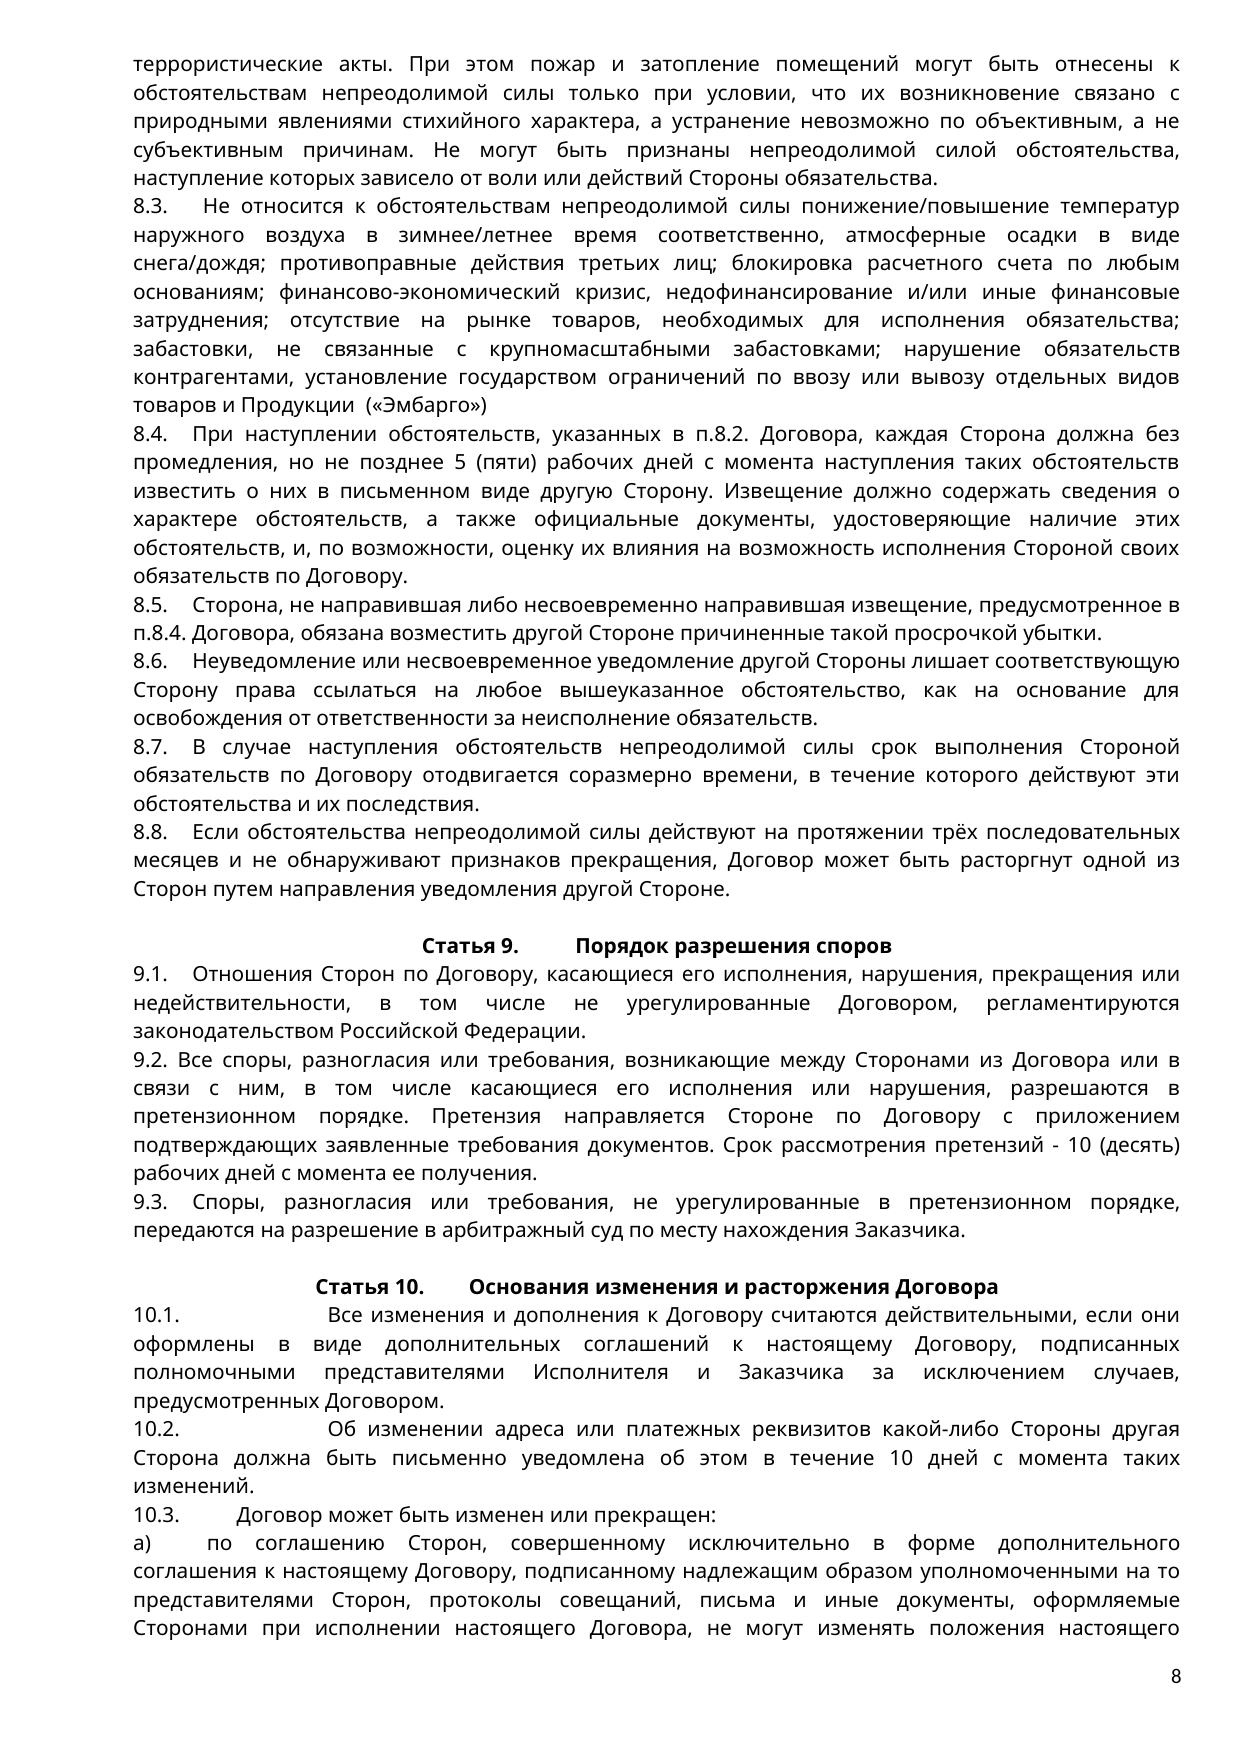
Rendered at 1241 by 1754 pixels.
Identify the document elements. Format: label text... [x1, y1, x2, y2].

list Все изменения и дополнения к Договору считаются действительными, если они оформлены в виде дополнительных соглашений к настоящему Договору, подписанных полномочными представителями Исполнителя и Заказчика за исключением случаев, предусмотренных Договором. [133, 1301, 1181, 1414]
list Все споры, разногласия или требования, возникающие между Сторонами из Договора или в связи с ним, в том числе касающиеся его исполнения или нарушения, разрешаются в претензионном порядке. Претензия направляется Стороне по Договору с приложением подтверждающих заявленные требования документов. Срок рассмотрения претензий - 10 (десять) рабочих дней с момента ее получения. [133, 1045, 1181, 1187]
subtitle Если обстоятельства непреодолимой силы действуют на протяжении трёх последовательных месяцев и не обнаруживают признаков прекращения, Договор может быть расторгнут одной из Сторон путем направления уведомления другой Стороне. [133, 817, 1181, 902]
list Отношения Сторон по Договору, касающиеся его исполнения, нарушения, прекращения или недействительности, в том числе не урегулированные Договором, регламентируются законодательством Российской Федерации. [133, 959, 1181, 1045]
subtitle При наступлении обстоятельств, указанных в п.8.2. Договора, каждая Сторона должна без промедления, но не позднее 5 (пяти) рабочих дней с момента наступления таких обстоятельств известить о них в письменном виде другую Сторону. Извещение должно содержать сведения о характере обстоятельств, а также официальные документы, удостоверяющие наличие этих обстоятельств, и, по возможности, оценку их влияния на возможность исполнения Стороной своих обязательств по Договору. [133, 419, 1181, 590]
subtitle Сторона, не направившая либо несвоевременно направившая извещение, предусмотренное в п.8.4. Договора, обязана возместить другой Стороне причиненные такой просрочкой убытки. [133, 590, 1181, 647]
subtitle Порядок разрешения споров [133, 931, 1181, 959]
list Об изменении адреса или платежных реквизитов какой-либо Стороны другая Сторона должна быть письменно уведомлена об этом в течение 10 дней с момента таких изменений. [133, 1414, 1181, 1500]
subtitle Неуведомление или несвоевременное уведомление другой Стороны лишает соответствующую Сторону права ссылаться на любое вышеуказанное обстоятельство, как на основание для освобождения от ответственности за неисполнение обязательств. [133, 647, 1181, 732]
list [133, 49, 1181, 192]
list Договор может быть изменен или прекращен: [133, 1500, 1181, 1528]
subtitle Основания изменения и расторжения Договора [133, 1272, 1181, 1301]
subtitle В случае наступления обстоятельств непреодолимой силы срок выполнения Стороной обязательств по Договору отодвигается соразмерно времени, в течение которого действуют эти обстоятельства и их последствия. [133, 732, 1181, 817]
list Споры, разногласия или требования, не урегулированные в претензионном порядке, передаются на разрешение в арбитражный суд по месту нахождения Заказчика. [133, 1187, 1181, 1244]
subtitle Не относится к обстоятельствам непреодолимой силы понижение/повышение температур наружного воздуха в зимнее/летнее время соответственно, атмосферные осадки в виде снега/дождя; противоправные действия третьих лиц; блокировка расчетного счета по любым основаниям; финансово-экономический кризис, недофинансирование и/или иные финансовые затруднения; отсутствие на рынке товаров, необходимых для исполнения обязательства; забастовки, не связанные с крупномасштабными забастовками; нарушение обязательств контрагентами, установление государством ограничений по ввозу или вывозу отдельных видов товаров и Продукции («Эмбарго») [133, 192, 1181, 419]
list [133, 1528, 1181, 1642]
